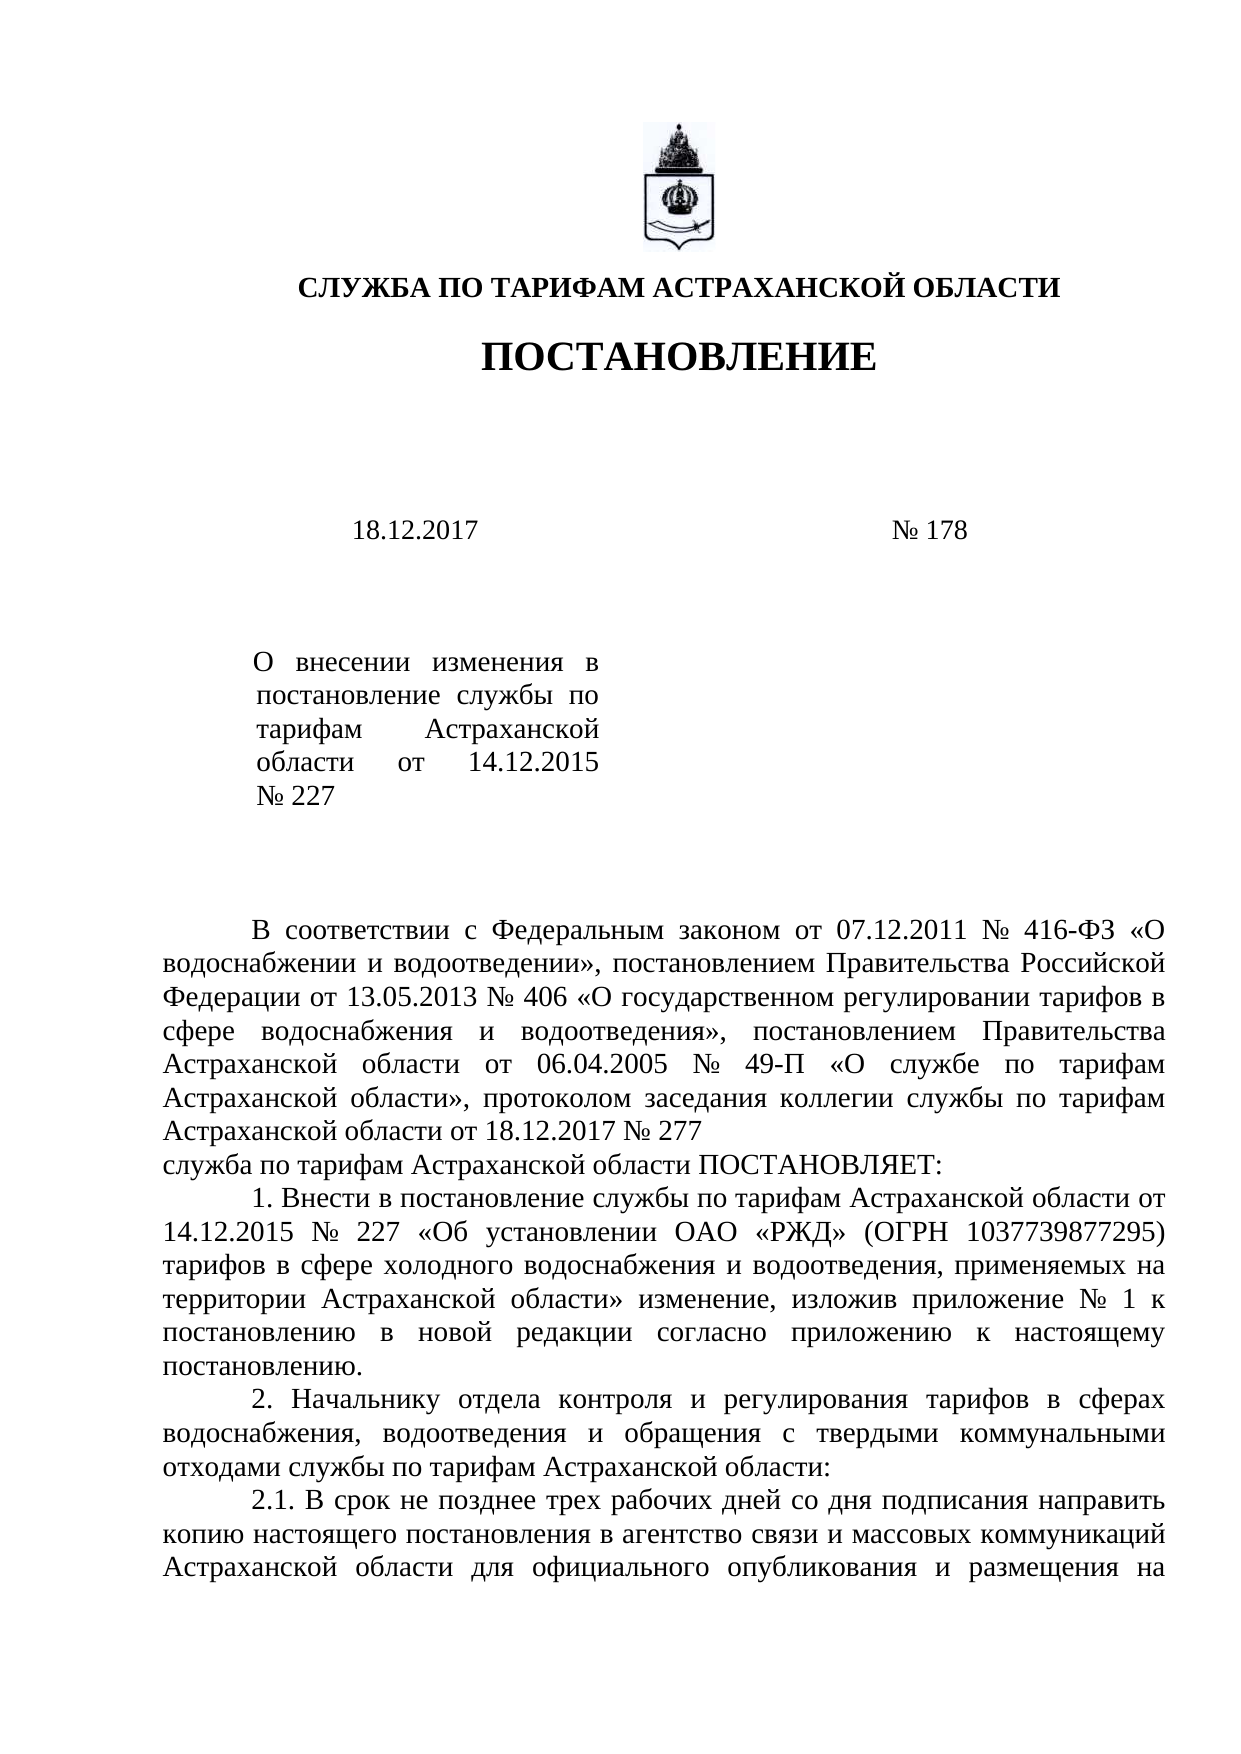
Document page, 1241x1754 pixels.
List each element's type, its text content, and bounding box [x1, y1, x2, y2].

picture [643, 122, 716, 252]
table_header О внесении изменения в постановление службы по тарифам Астраханской области от 14.12.2015 № 227 [182, 644, 614, 811]
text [162, 1482, 1167, 1583]
text 18.12.2017 № 178 [162, 513, 1196, 545]
text 2. Начальнику отдела контроля и регулирования тарифов в сферах водоснабжения, водоотведения и обращения с твердыми коммунальными отходами службы по тарифам Астраханской области: [162, 1382, 1167, 1482]
text В соответствии с Федеральным законом от 07.12.2011 № 416-ФЗ «О водоснабжении и водоотведении», постановлением Правительства Российской Федерации от 13.05.2013 № 406 «О государственном регулировании тарифов в сфере водоснабжения и водоотведения», постановлением Правительства Астраханской области от 06.04.2005 № 49-П «О службе по тарифам Астраханской области», протоколом заседания коллегии службы по тарифам Астраханской области от 18.12.2017 № 277 [162, 912, 1167, 1147]
text 1. Внести в постановление службы по тарифам Астраханской области от 14.12.2015 № 227 «Об установлении ОАО «РЖД» (ОГРН 1037739877295) тарифов в сфере холодного водоснабжения и водоотведения, применяемых на территории Астраханской области» изменение, изложив приложение № 1 к постановлению в новой редакции согласно приложению к настоящему постановлению. [162, 1180, 1167, 1382]
text ПОСТАНОВЛЕНИЕ [162, 331, 1196, 379]
text СЛУЖБА ПО ТАРИФАМ АСТРАХАНСКОЙ ОБЛАСТИ [162, 275, 1196, 303]
text служба по тарифам Астраханской области ПОСТАНОВЛЯЕТ: [162, 1147, 1167, 1180]
